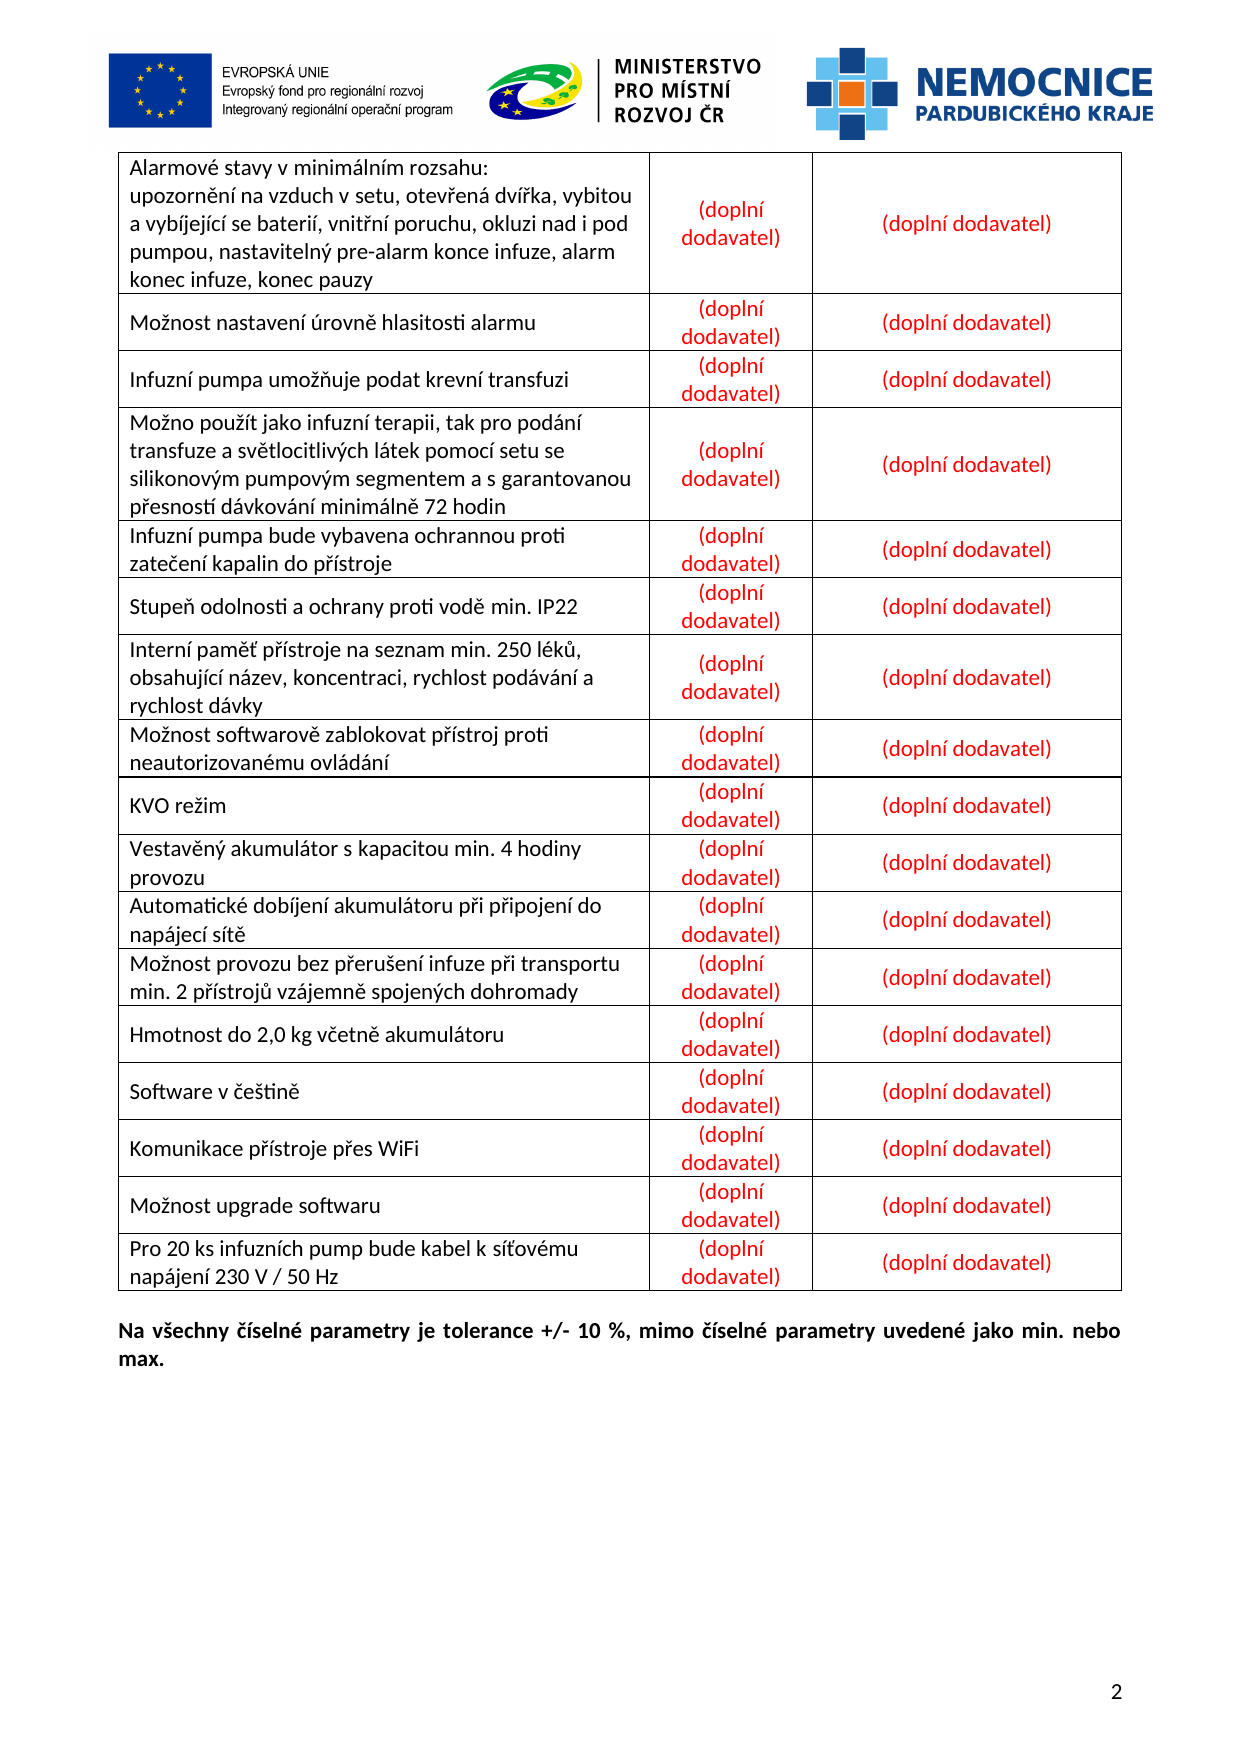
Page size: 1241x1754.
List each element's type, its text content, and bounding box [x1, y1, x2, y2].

subtitle Na všechny číselné parametry je tolerance +/- 10 %, mimo číselné parametry uvedené jako min. nebo max. [118, 1316, 1122, 1372]
table_cell Infuzní pumpa bude vybavena ochrannou proti zatečení kapalin do přístroje [119, 521, 649, 577]
table_cell (doplní dodavatel) [650, 1063, 812, 1119]
table_cell Vestavěný akumulátor s kapacitou min. 4 hodiny provozu [119, 835, 649, 891]
table_cell (doplní dodavatel) [813, 408, 1121, 520]
table_cell (doplní dodavatel) [813, 351, 1121, 407]
table_cell (doplní dodavatel) [813, 1006, 1121, 1062]
table_cell (doplní dodavatel) [813, 835, 1121, 891]
table_cell (doplní dodavatel) [650, 778, 812, 833]
table_cell Pro 20 ks infuzních pump bude kabel k síťovému napájení 230 V / 50 Hz [119, 1234, 649, 1290]
table_cell Možnost provozu bez přerušení infuze při transportu min. 2 přístrojů vzájemně spojených dohromady [119, 949, 649, 1005]
table_cell Stupeň odolnosti a ochrany proti vodě min. IP22 [119, 578, 649, 634]
table_cell KVO režim [119, 778, 649, 833]
table_cell (doplní dodavatel) [650, 408, 812, 520]
table_cell Možnost upgrade softwaru [119, 1177, 649, 1233]
table_cell Infuzní pumpa umožňuje podat krevní transfuzi [119, 351, 649, 407]
table_cell (doplní dodavatel) [650, 720, 812, 776]
table_cell (doplní dodavatel) [813, 778, 1121, 833]
table_cell (doplní dodavatel) [813, 892, 1121, 948]
table_cell (doplní dodavatel) [813, 1063, 1121, 1119]
table_cell Interní paměť přístroje na seznam min. 250 léků, obsahující název, koncentraci, rychlost podávání a rychlost dávky [119, 635, 649, 719]
table_cell Hmotnost do 2,0 kg včetně akumulátoru [119, 1006, 649, 1062]
picture [86, 28, 783, 152]
table_cell (doplní dodavatel) [813, 294, 1121, 350]
table_cell Možnost softwarově zablokovat přístroj proti neautorizovanému ovládání [119, 720, 649, 776]
table_cell (doplní dodavatel) [813, 153, 1121, 293]
table_cell Možno použít jako infuzní terapii, tak pro podání transfuze a světlocitlivých látek pomocí setu se silikonovým pumpovým segmentem a s garantovanou přesností dávkování minimálně 72 hodin [119, 408, 649, 520]
table_cell (doplní dodavatel) [650, 578, 812, 634]
table_cell Software v češtině [119, 1063, 649, 1119]
table_cell (doplní dodavatel) [813, 521, 1121, 577]
table_cell (doplní dodavatel) [650, 1234, 812, 1290]
table_cell (doplní dodavatel) [650, 153, 812, 293]
table_cell (doplní dodavatel) [650, 521, 812, 577]
table_cell Alarmové stavy v minimálním rozsahu: upozornění na vzduch v setu, otevřená dvířka, vybitou a vybíjející se baterií, vnitřní poruchu, okluzi nad i pod pumpou, nastavitelný pre-alarm konce infuze, alarm konec infuze, konec pauzy [119, 153, 649, 293]
table_cell (doplní dodavatel) [650, 294, 812, 350]
table_cell (doplní dodavatel) [813, 1177, 1121, 1233]
table_cell (doplní dodavatel) [650, 949, 812, 1005]
table_cell Komunikace přístroje přes WiFi [119, 1120, 649, 1176]
picture [805, 47, 1153, 141]
table_cell (doplní dodavatel) [650, 892, 812, 948]
table_cell (doplní dodavatel) [813, 578, 1121, 634]
table_cell (doplní dodavatel) [813, 949, 1121, 1005]
table_cell (doplní dodavatel) [650, 1120, 812, 1176]
table_cell (doplní dodavatel) [650, 635, 812, 719]
table_cell (doplní dodavatel) [650, 1177, 812, 1233]
table_cell (doplní dodavatel) [813, 635, 1121, 719]
table_cell (doplní dodavatel) [650, 835, 812, 891]
table_cell (doplní dodavatel) [813, 1234, 1121, 1290]
table_cell (doplní dodavatel) [650, 1006, 812, 1062]
table_cell Možnost nastavení úrovně hlasitosti alarmu [119, 294, 649, 350]
table_cell (doplní dodavatel) [813, 1120, 1121, 1176]
table_cell (doplní dodavatel) [650, 351, 812, 407]
table_cell (doplní dodavatel) [813, 720, 1121, 776]
table_cell Automatické dobíjení akumulátoru při připojení do napájecí sítě [119, 892, 649, 948]
